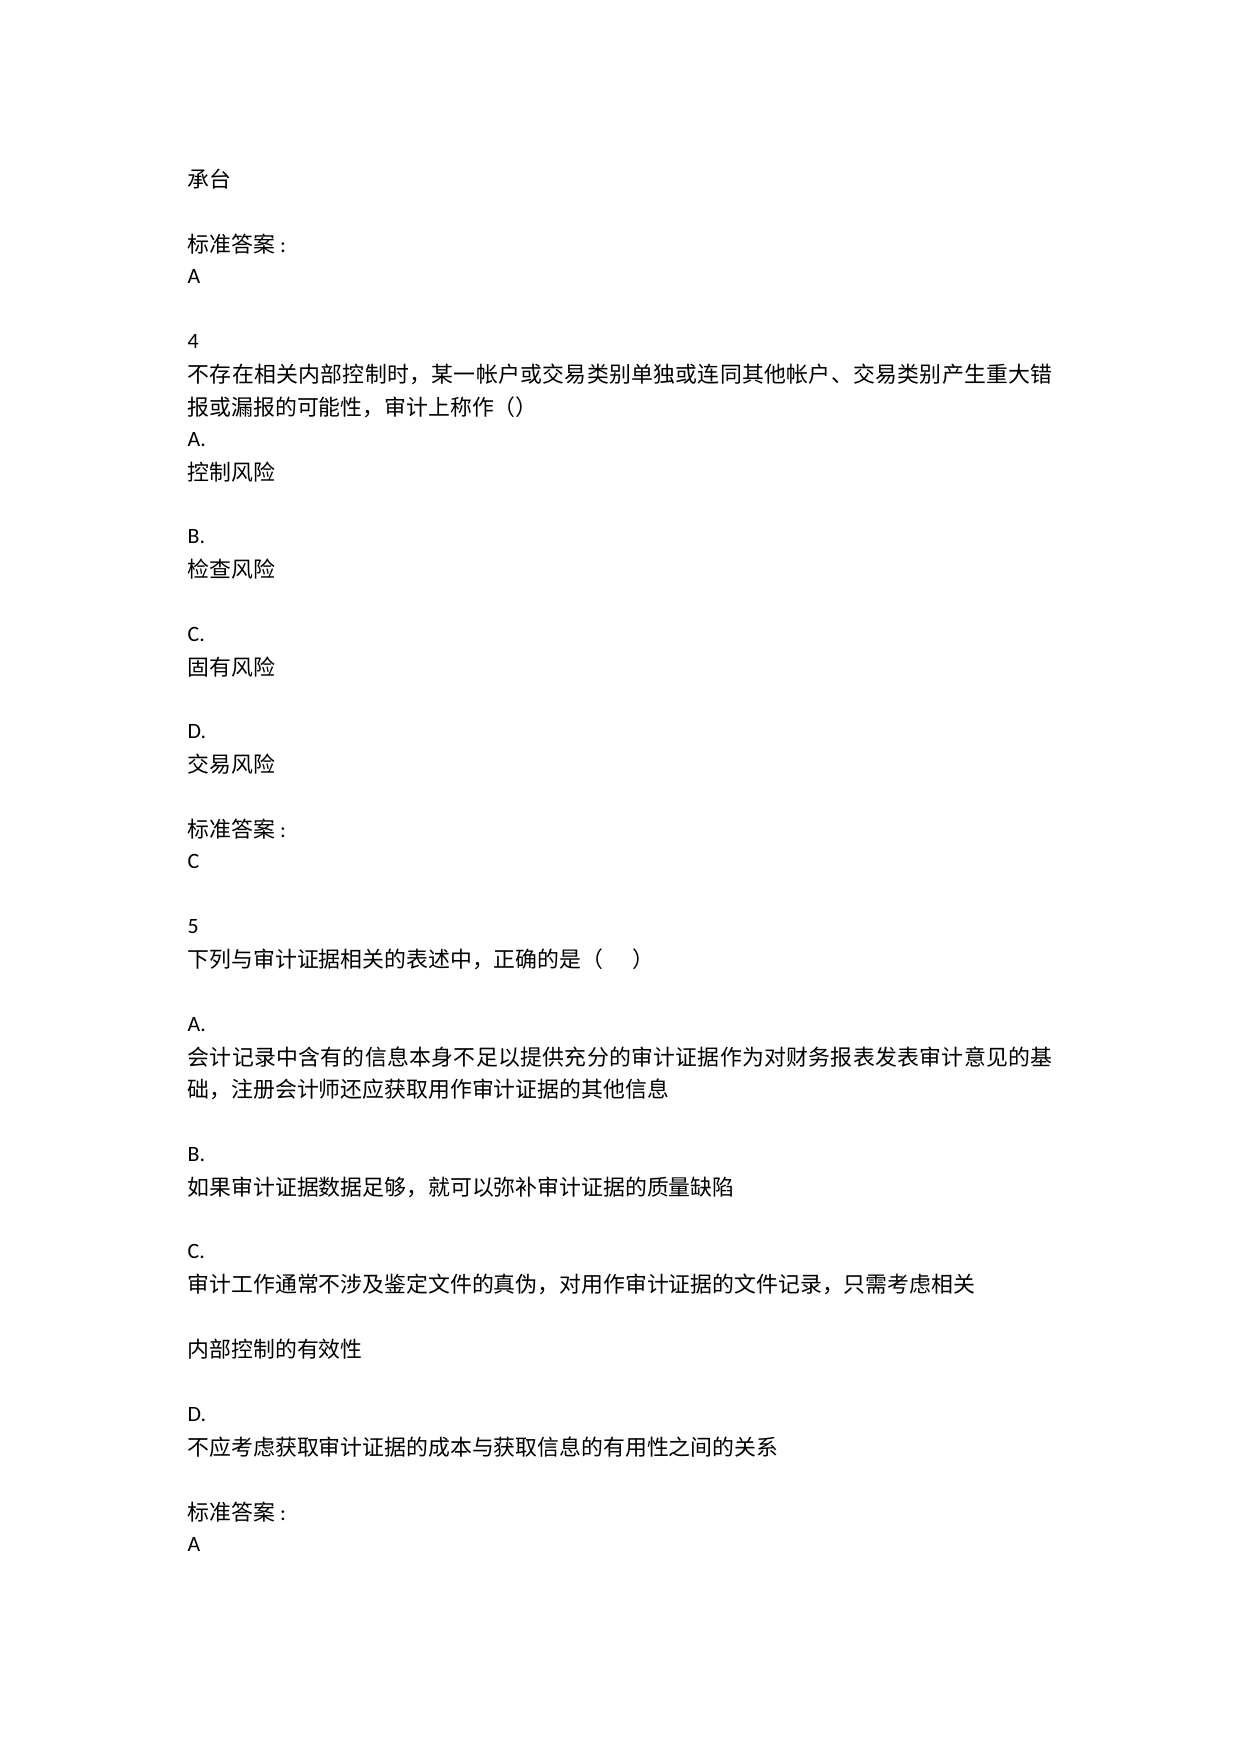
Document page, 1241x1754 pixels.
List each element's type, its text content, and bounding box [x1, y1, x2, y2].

text B. [187, 519, 1053, 552]
text A. [187, 1007, 1053, 1039]
text B. [187, 1137, 1053, 1169]
text C. [187, 617, 1053, 649]
text 5 [187, 909, 1053, 942]
text D. [187, 1397, 1053, 1429]
text A. [187, 422, 1053, 454]
text C [187, 844, 1053, 877]
text 标准答案 : [187, 227, 1053, 259]
text 下列与审计证据相关的表述中，正确的是（ ） [187, 942, 1053, 974]
text A [187, 259, 1053, 292]
text 内部控制的有效性 [187, 1332, 1053, 1364]
text 标准答案 : [187, 1494, 1053, 1527]
text A [187, 1527, 1053, 1559]
text 审计工作通常不涉及鉴定文件的真伪，对用作审计证据的文件记录，只需考虑相关 [187, 1267, 1053, 1299]
text D. [187, 714, 1053, 747]
text 检查风险 [187, 552, 1053, 584]
text 如果审计证据数据足够，就可以弥补审计证据的质量缺陷 [187, 1169, 1053, 1202]
text 4 [187, 324, 1053, 357]
text 不存在相关内部控制时，某一帐户或交易类别单独或连同其他帐户、交易类别产生重大错报或漏报的可能性，审计上称作（） [187, 357, 1053, 422]
text 标准答案 : [187, 812, 1053, 844]
text 会计记录中含有的信息本身不足以提供充分的审计证据作为对财务报表发表审计意见的基础，注册会计师还应获取用作审计证据的其他信息 [187, 1039, 1053, 1104]
text 固有风险 [187, 649, 1053, 682]
text 控制风险 [187, 454, 1053, 487]
text 不应考虑获取审计证据的成本与获取信息的有用性之间的关系 [187, 1429, 1053, 1462]
text C. [187, 1234, 1053, 1267]
text 承台 [187, 162, 1053, 194]
text 交易风险 [187, 747, 1053, 779]
